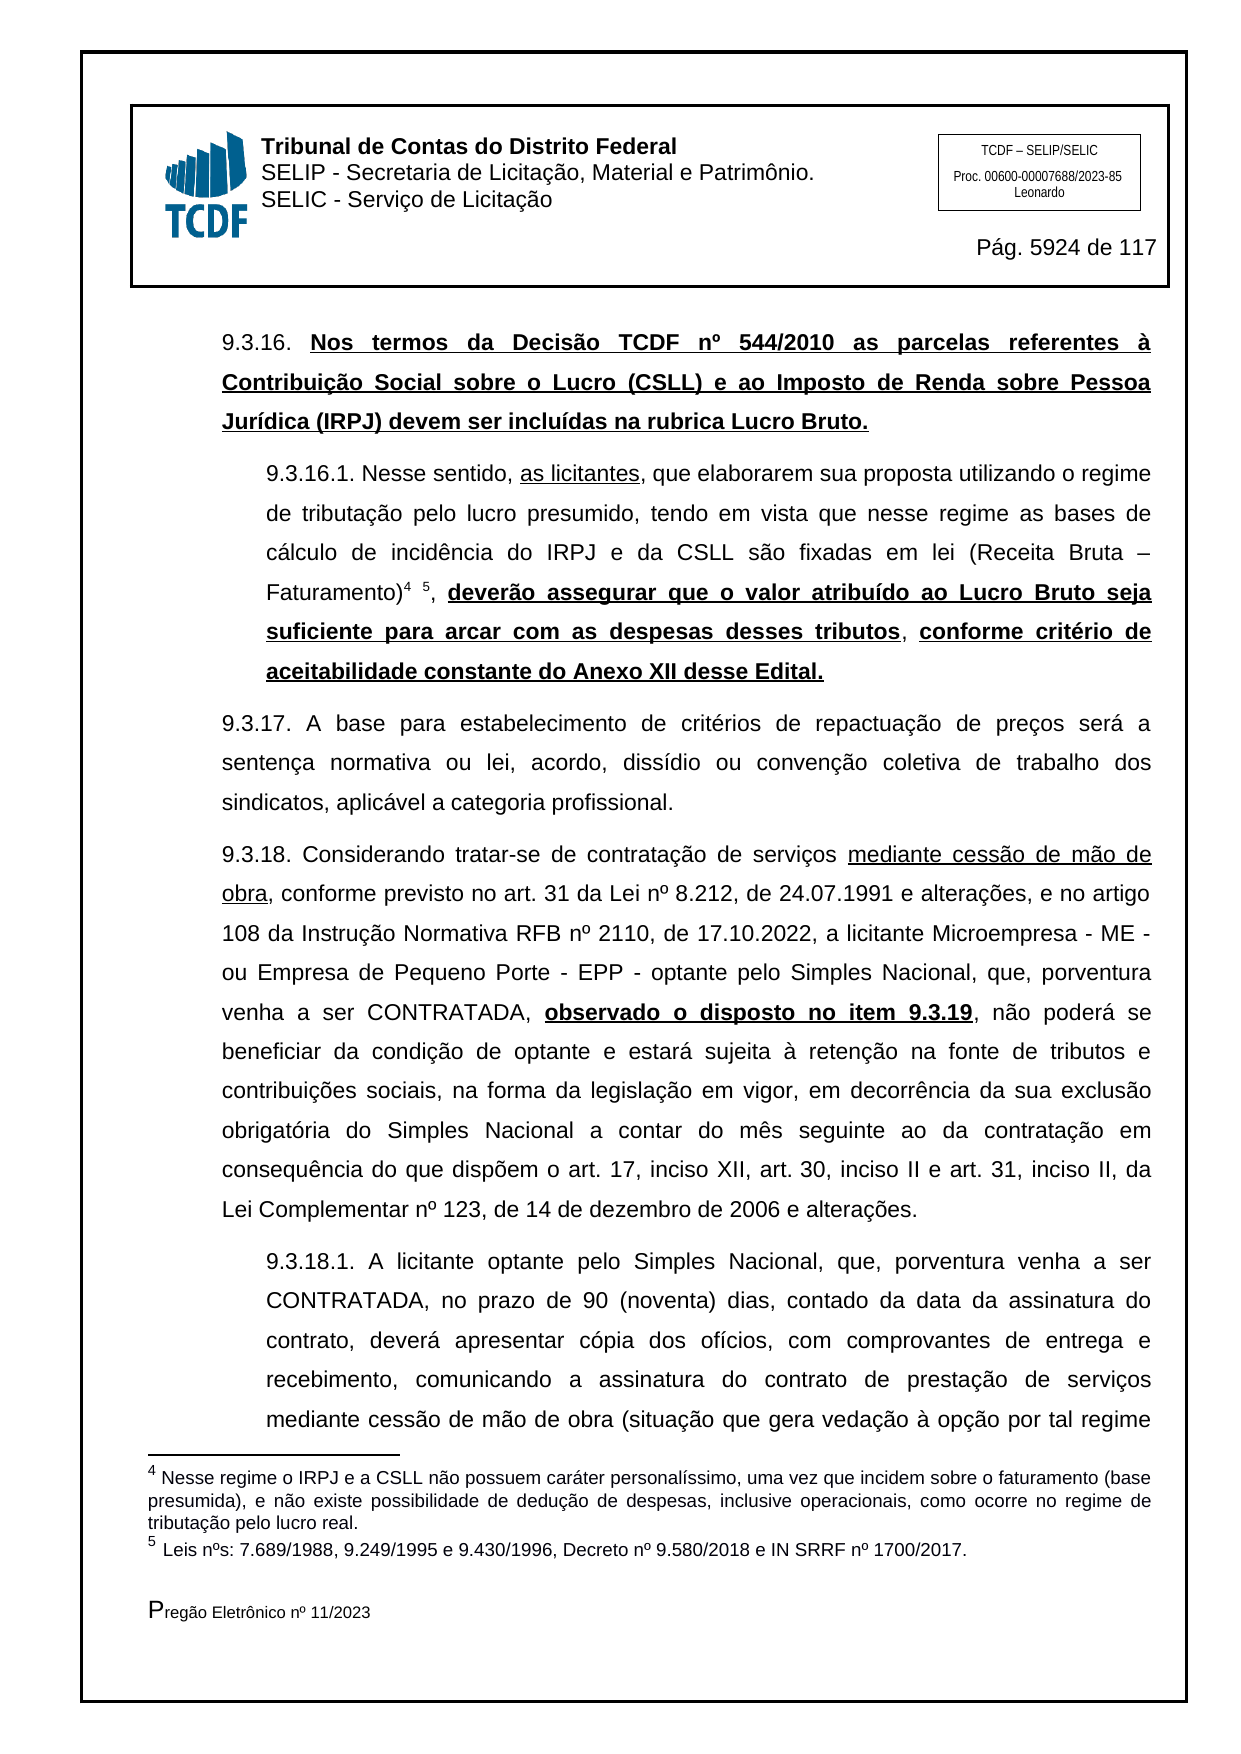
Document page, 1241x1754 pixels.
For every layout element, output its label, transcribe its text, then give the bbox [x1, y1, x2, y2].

subtitle Considerando tratar-se de contratação de serviços mediante cessão de mão de obra, conforme previsto no art. 31 da Lei nº 8.212, de 24.07.1991 e alterações, e no artigo 108 da Instrução Normativa RFB nº 2110, de 17.10.2022, a licitante Microempresa - ME - ou Empresa de Pequeno Porte - EPP - optante pelo Simples Nacional, que, porventura venha a ser CONTRATADA, observado o disposto no item 9.3.19, não poderá se beneficiar da condição de optante e estará sujeita à retenção na fonte de tributos e contribuições sociais, na forma da legislação em vigor, em decorrência da sua exclusão obrigatória do Simples Nacional a contar do mês seguinte ao da contratação em consequência do que dispõem o art. 17, inciso XII, art. 30, inciso II e art. 31, inciso II, da Lei Complementar nº 123, de 14 de dezembro de 2006 e alterações. [222, 841, 1152, 1222]
picture [150, 128, 262, 240]
subtitle A base para estabelecimento de critérios de repactuação de preços será a sentença normativa ou lei, acordo, dissídio ou convenção coletiva de trabalho dos sindicatos, aplicável a categoria profissional. [222, 709, 1152, 815]
subtitle Nesse sentido, as licitantes, que elaborarem sua proposta utilizando o regime de tributação pelo lucro presumido, tendo em vista que nesse regime as bases de cálculo de incidência do IRPJ e da CSLL são fixadas em lei (Receita Bruta – Faturamento) , deverão assegurar que o valor atribuído ao Lucro Bruto seja suficiente para arcar com as despesas desses tributos, conforme critério de aceitabilidade constante do Anexo XII desse Edital. [266, 460, 1152, 684]
subtitle Nos termos da Decisão TCDF nº 544/2010 as parcelas referentes à Contribuição Social sobre o Lucro (CSLL) e ao Imposto de Renda sobre Pessoa Jurídica (IRPJ) devem ser incluídas na rubrica Lucro Bruto. [222, 329, 1152, 434]
